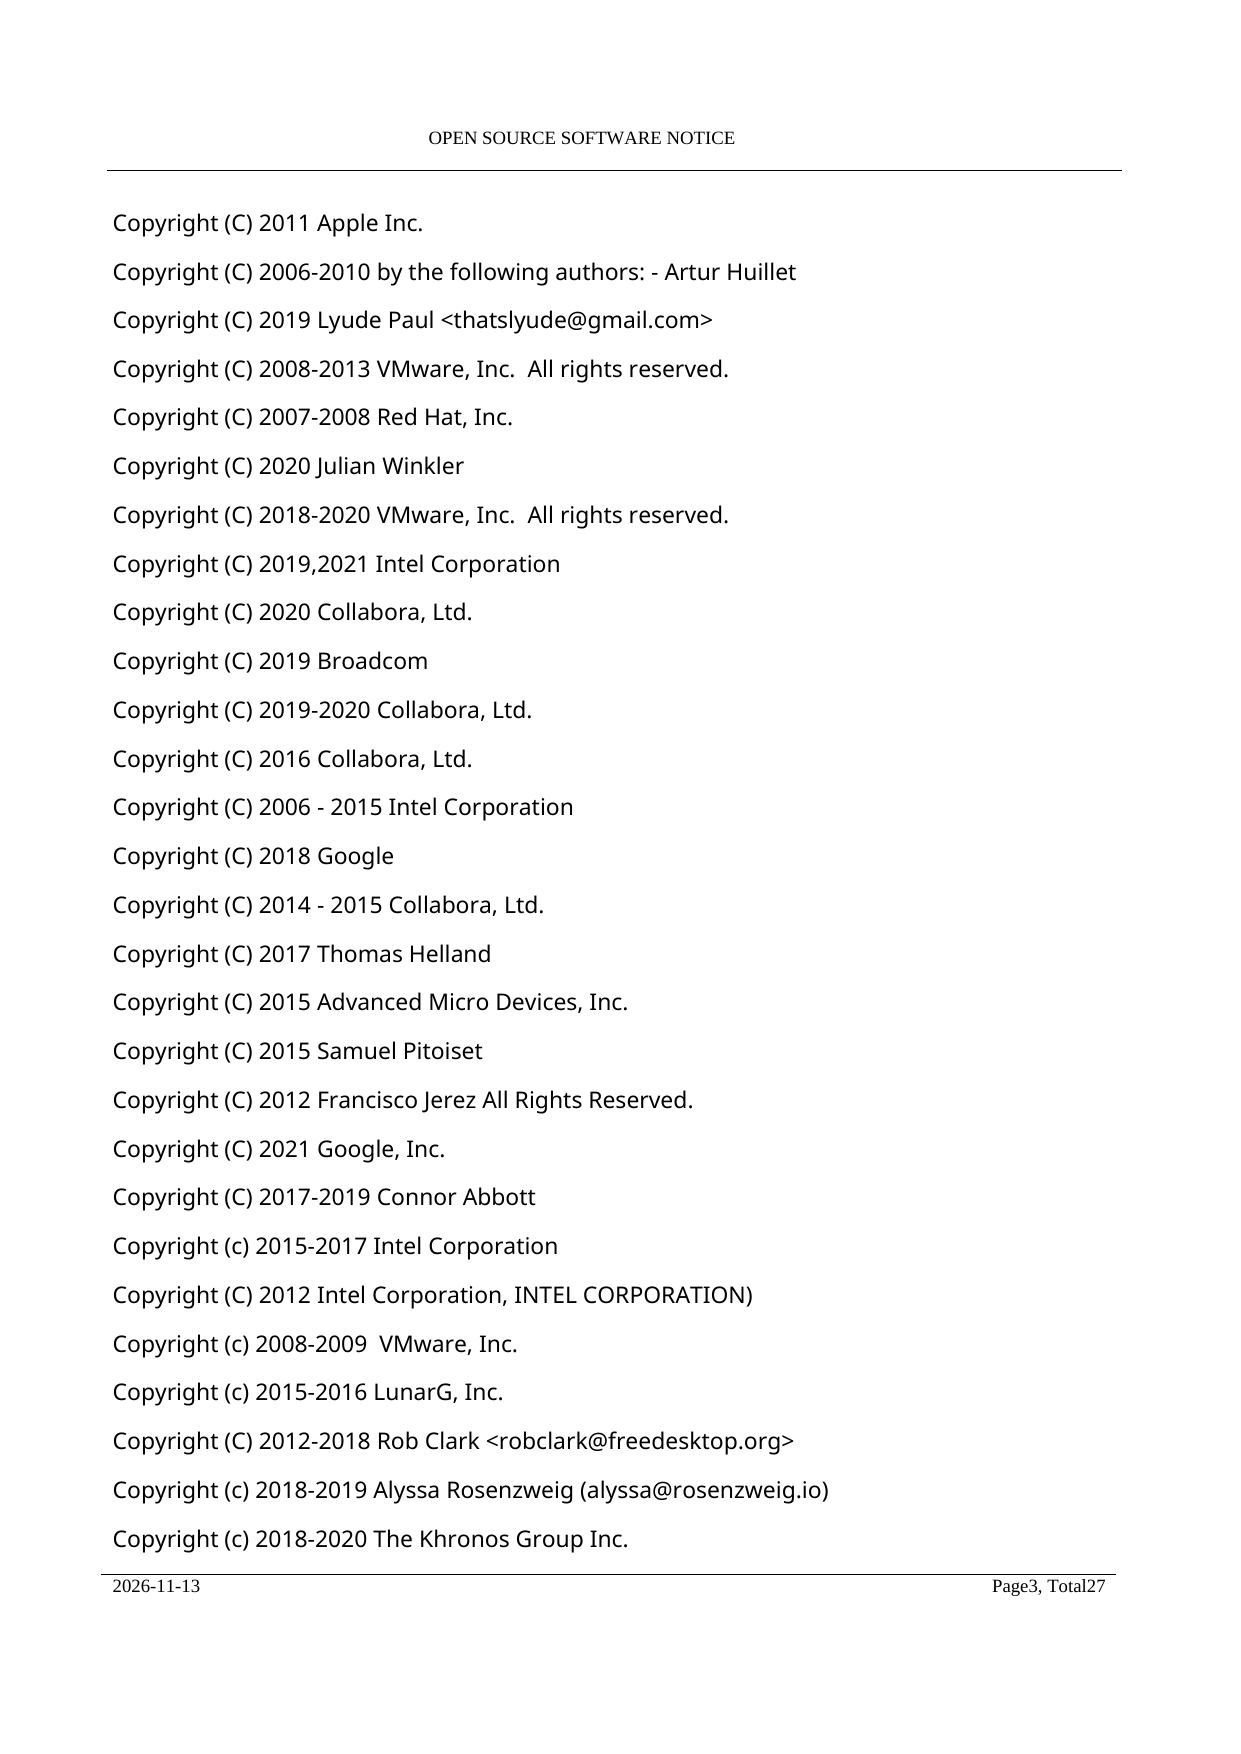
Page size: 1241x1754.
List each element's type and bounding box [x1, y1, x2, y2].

text [112, 303, 1128, 1554]
text [112, 206, 1128, 288]
